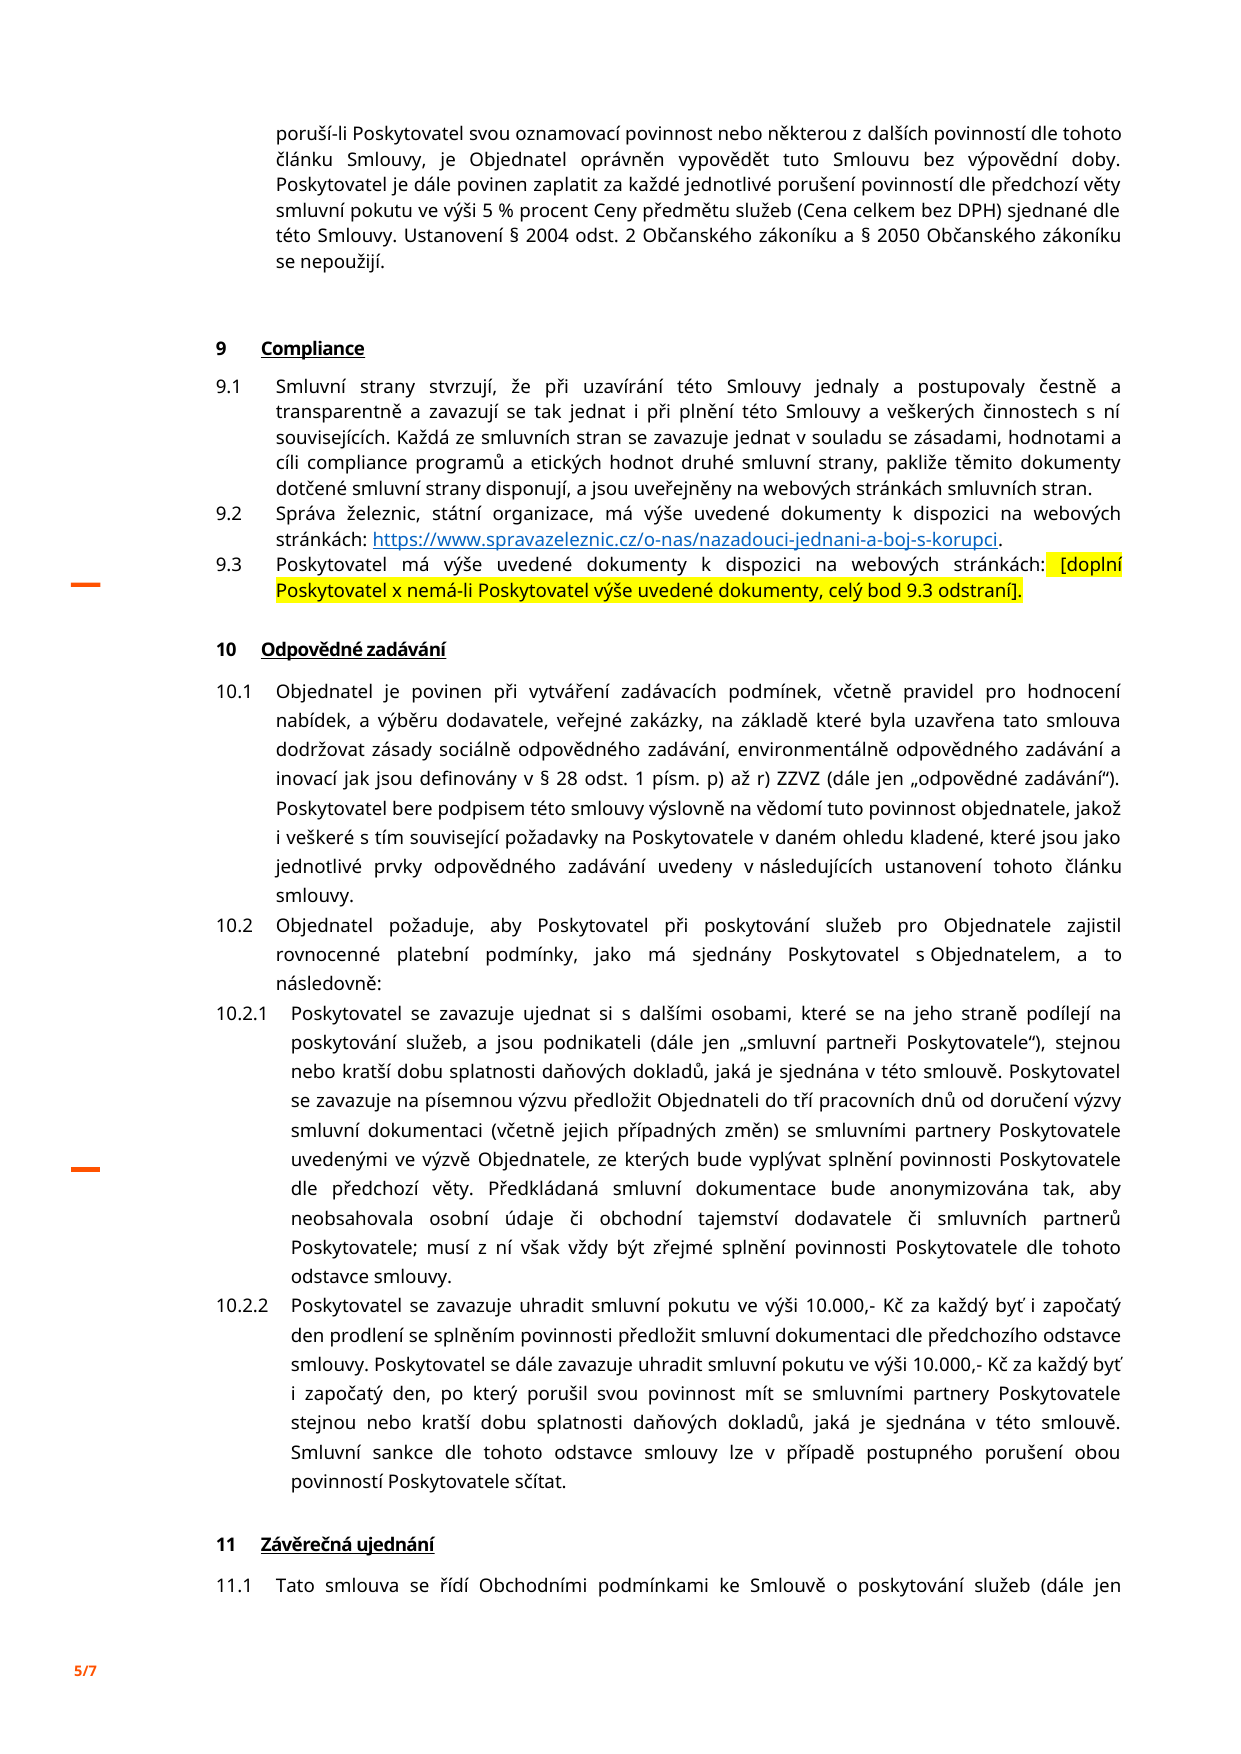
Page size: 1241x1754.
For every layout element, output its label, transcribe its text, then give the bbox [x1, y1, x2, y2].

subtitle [216, 121, 1122, 274]
subtitle Objednatel je povinen při vytváření zadávacích podmínek, včetně pravidel pro hodnocení nabídek, a výběru dodavatele, veřejné zakázky, na základě které byla uzavřena tato smlouva dodržovat zásady sociálně odpovědného zadávání, environmentálně odpovědného zadávání a inovací jak jsou definovány v § 28 odst. 1 písm. p) až r) ZZVZ (dále jen „odpovědné zadávání“). Poskytovatel bere podpisem této smlouvy výslovně na vědomí tuto povinnost objednatele, jakož i veškeré s tím související požadavky na Poskytovatele v daném ohledu kladené, které jsou jako jednotlivé prvky odpovědného zadávání uvedeny v následujících ustanovení tohoto článku smlouvy. [216, 678, 1122, 908]
subtitle Compliance [216, 335, 1122, 361]
subtitle Poskytovatel se zavazuje ujednat si s dalšími osobami, které se na jeho straně podílejí na poskytování služeb, a jsou podnikateli (dále jen „smluvní partneři Poskytovatele“), stejnou nebo kratší dobu splatnosti daňových dokladů, jaká je sjednána v této smlouvě. Poskytovatel se zavazuje na písemnou výzvu předložit Objednateli do tří pracovních dnů od doručení výzvy smluvní dokumentaci (včetně jejich případných změn) se smluvními partnery Poskytovatele uvedenými ve výzvě Objednatele, ze kterých bude vyplývat splnění povinnosti Poskytovatele dle předchozí věty. Předkládaná smluvní dokumentace bude anonymizována tak, aby neobsahovala osobní údaje či obchodní tajemství dodavatele či smluvních partnerů Poskytovatele; musí z ní však vždy být zřejmé splnění povinnosti Poskytovatele dle tohoto odstavce smlouvy. [216, 1000, 1122, 1289]
subtitle Odpovědné zadávání [216, 636, 1122, 662]
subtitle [216, 1573, 1122, 1598]
subtitle Objednatel požaduje, aby Poskytovatel při poskytování služeb pro Objednatele zajistil rovnocenné platební podmínky, jako má sjednány Poskytovatel s Objednatelem, a to následovně: [216, 912, 1122, 996]
subtitle Poskytovatel má výše uvedené dokumenty k dispozici na webových stránkách: [doplní Poskytovatel x nemá-li Poskytovatel výše uvedené dokumenty, celý bod 9.3 odstraní]. [216, 552, 1122, 603]
subtitle Poskytovatel se zavazuje uhradit smluvní pokutu ve výši 10.000,- Kč za každý byť i započatý den prodlení se splněním povinnosti předložit smluvní dokumentaci dle předchozího odstavce smlouvy. Poskytovatel se dále zavazuje uhradit smluvní pokutu ve výši 10.000,- Kč za každý byť i započatý den, po který porušil svou povinnost mít se smluvními partnery Poskytovatele stejnou nebo kratší dobu splatnosti daňových dokladů, jaká je sjednána v této smlouvě. Smluvní sankce dle tohoto odstavce smlouvy lze v případě postupného porušení obou povinností Poskytovatele sčítat. [216, 1293, 1122, 1494]
subtitle Smluvní strany stvrzují, že při uzavírání této Smlouvy jednaly a postupovaly čestně a transparentně a zavazují se tak jednat i při plnění této Smlouvy a veškerých činnostech s ní souvisejících. Každá ze smluvních stran se zavazuje jednat v souladu se zásadami, hodnotami a cíli compliance programů a etických hodnot druhé smluvní strany, pakliže těmito dokumenty dotčené smluvní strany disponují, a jsou uveřejněny na webových stránkách smluvních stran. [216, 373, 1122, 501]
subtitle Správa železnic, státní organizace, má výše uvedené dokumenty k dispozici na webových stránkách: https://www.spravazeleznic.cz/o-nas/nazadouci-jednani-a-boj-s-korupci. [216, 501, 1122, 552]
subtitle Závěrečná ujednání [216, 1531, 1122, 1556]
